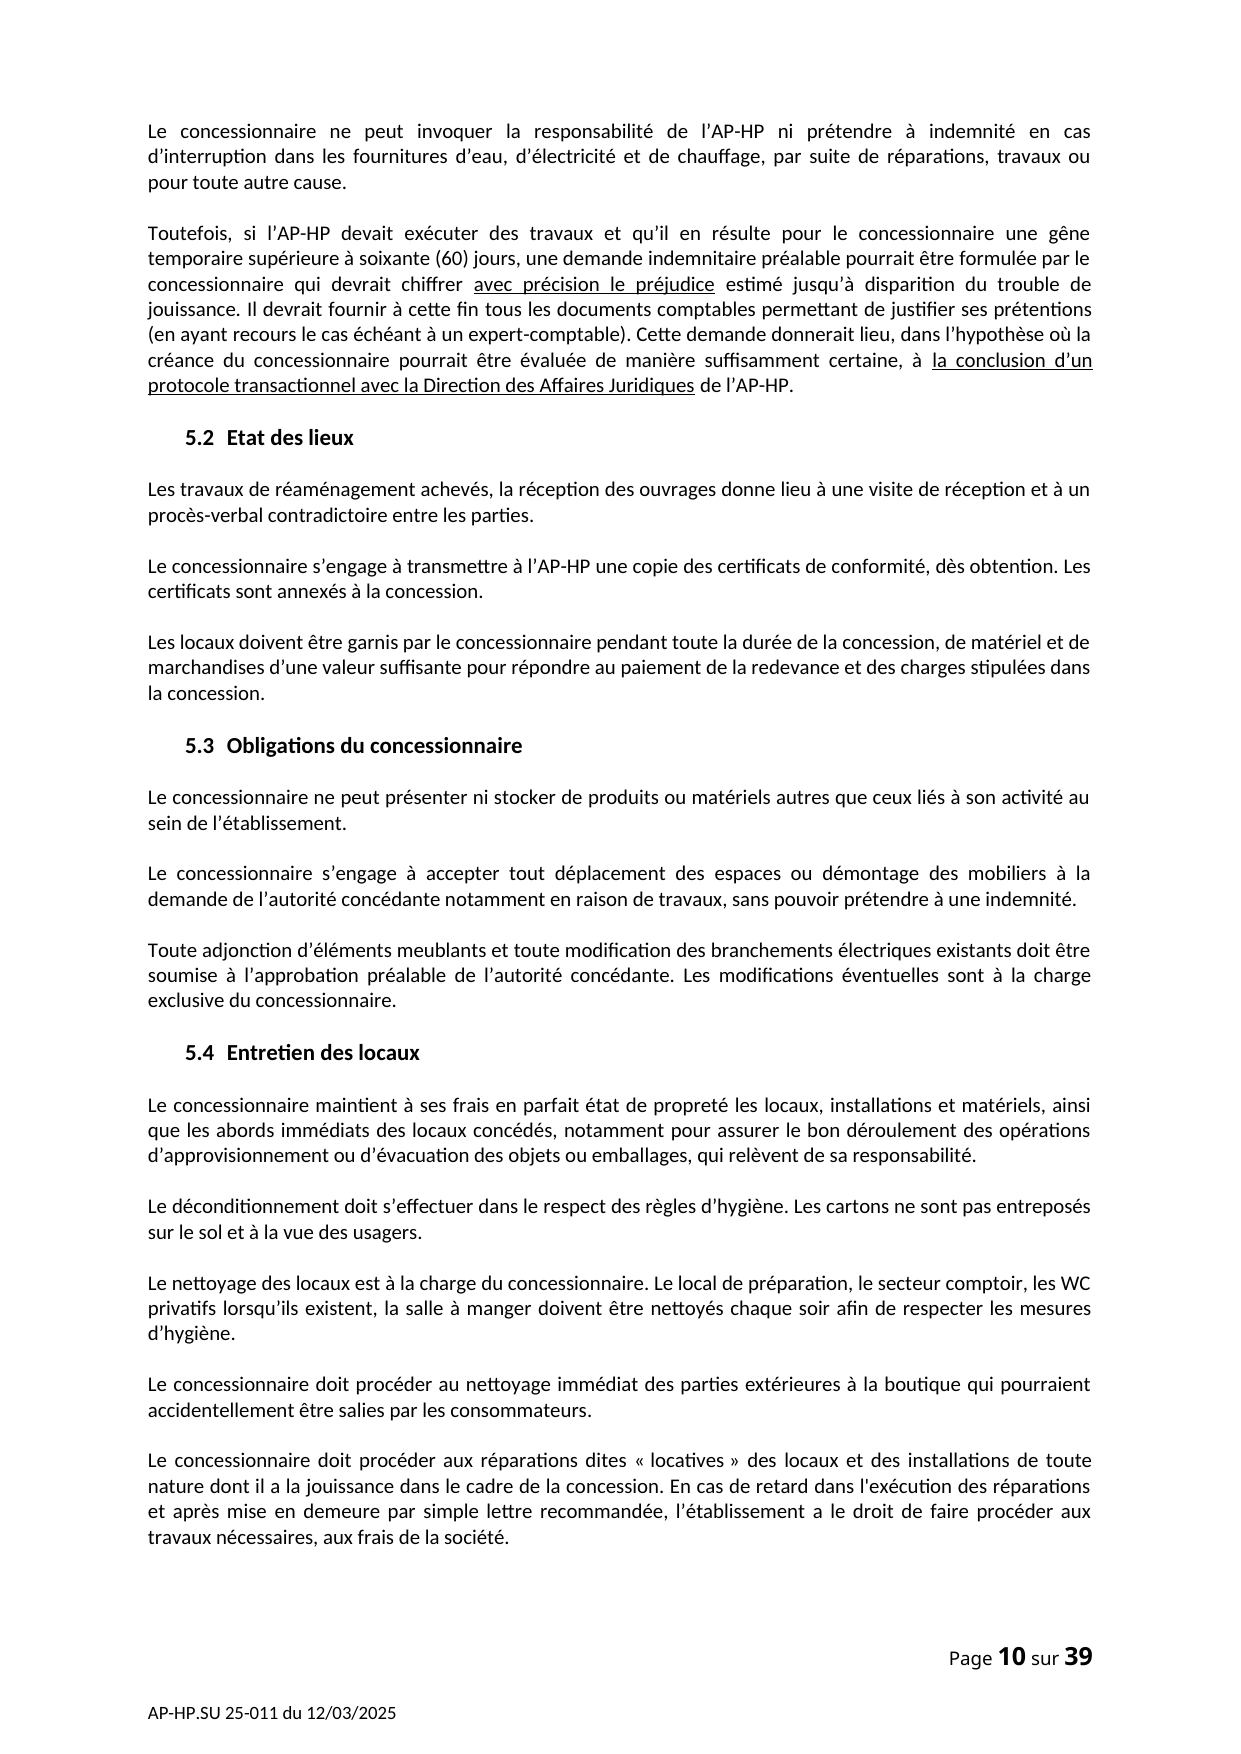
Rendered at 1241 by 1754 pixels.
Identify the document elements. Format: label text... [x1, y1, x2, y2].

text Le nettoyage des locaux est à la charge du concessionnaire. Le local de préparation, le secteur comptoir, les WC privatifs lorsqu’ils existent, la salle à manger doivent être nettoyés chaque soir afin de respecter les mesures d’hygiène. [148, 1270, 1093, 1346]
subtitle 5.2 Etat des lieux [185, 423, 1093, 451]
text Les locaux doivent être garnis par le concessionnaire pendant toute la durée de la concession, de matériel et de marchandises d’une valeur suffisante pour répondre au paiement de la redevance et des charges stipulées dans la concession. [148, 629, 1093, 705]
text Le déconditionnement doit s’effectuer dans le respect des règles d’hygiène. Les cartons ne sont pas entreposés sur le sol et à la vue des usagers. [148, 1193, 1093, 1244]
subtitle 5.4 Entretien des locaux [185, 1038, 1093, 1066]
text Le concessionnaire s’engage à accepter tout déplacement des espaces ou démontage des mobiliers à la demande de l’autorité concédante notamment en raison de travaux, sans pouvoir prétendre à une indemnité. [148, 861, 1093, 911]
text Le concessionnaire ne peut présenter ni stocker de produits ou matériels autres que ceux liés à son activité au sein de l’établissement. [148, 784, 1093, 835]
text Le concessionnaire s’engage à transmettre à l’AP-HP une copie des certificats de conformité, dès obtention. Les certificats sont annexés à la concession. [148, 553, 1093, 604]
text Toute adjonction d’éléments meublants et toute modification des branchements électriques existants doit être soumise à l’approbation préalable de l’autorité concédante. Les modifications éventuelles sont à la charge exclusive du concessionnaire. [148, 937, 1093, 1013]
text Les travaux de réaménagement achevés, la réception des ouvrages donne lieu à une visite de réception et à un procès-verbal contradictoire entre les parties. [148, 477, 1093, 527]
text Le concessionnaire doit procéder au nettoyage immédiat des parties extérieures à la boutique qui pourraient accidentellement être salies par les consommateurs. [148, 1371, 1093, 1422]
text Le concessionnaire maintient à ses frais en parfait état de propreté les locaux, installations et matériels, ainsi que les abords immédiats des locaux concédés, notamment pour assurer le bon déroulement des opérations d’approvisionnement ou d’évacuation des objets ou emballages, qui relèvent de sa responsabilité. [148, 1092, 1093, 1168]
text Le concessionnaire doit procéder aux réparations dites « locatives » des locaux et des installations de toute nature dont il a la jouissance dans le cadre de la concession. En cas de retard dans l'exécution des réparations et après mise en demeure par simple lettre recommandée, l’établissement a le droit de faire procéder aux travaux nécessaires, aux frais de la société. [148, 1448, 1093, 1549]
text Le concessionnaire ne peut invoquer la responsabilité de l’AP-HP ni prétendre à indemnité en cas d’interruption dans les fournitures d’eau, d’électricité et de chauffage, par suite de réparations, travaux ou pour toute autre cause. [148, 118, 1093, 194]
text Toutefois, si l’AP-HP devait exécuter des travaux et qu’il en résulte pour le concessionnaire une gêne temporaire supérieure à soixante (60) jours, une demande indemnitaire préalable pourrait être formulée par le concessionnaire qui devrait chiffrer avec précision le préjudice estimé jusqu’à disparition du trouble de jouissance. Il devrait fournir à cette fin tous les documents comptables permettant de justifier ses prétentions (en ayant recours le cas échéant à un expert-comptable). Cette demande donnerait lieu, dans l’hypothèse où la créance du concessionnaire pourrait être évaluée de manière suffisamment certaine, à la conclusion d’un protocole transactionnel avec la Direction des Affaires Juridiques de l’AP-HP. [148, 220, 1093, 398]
subtitle 5.3 Obligations du concessionnaire [185, 731, 1093, 759]
